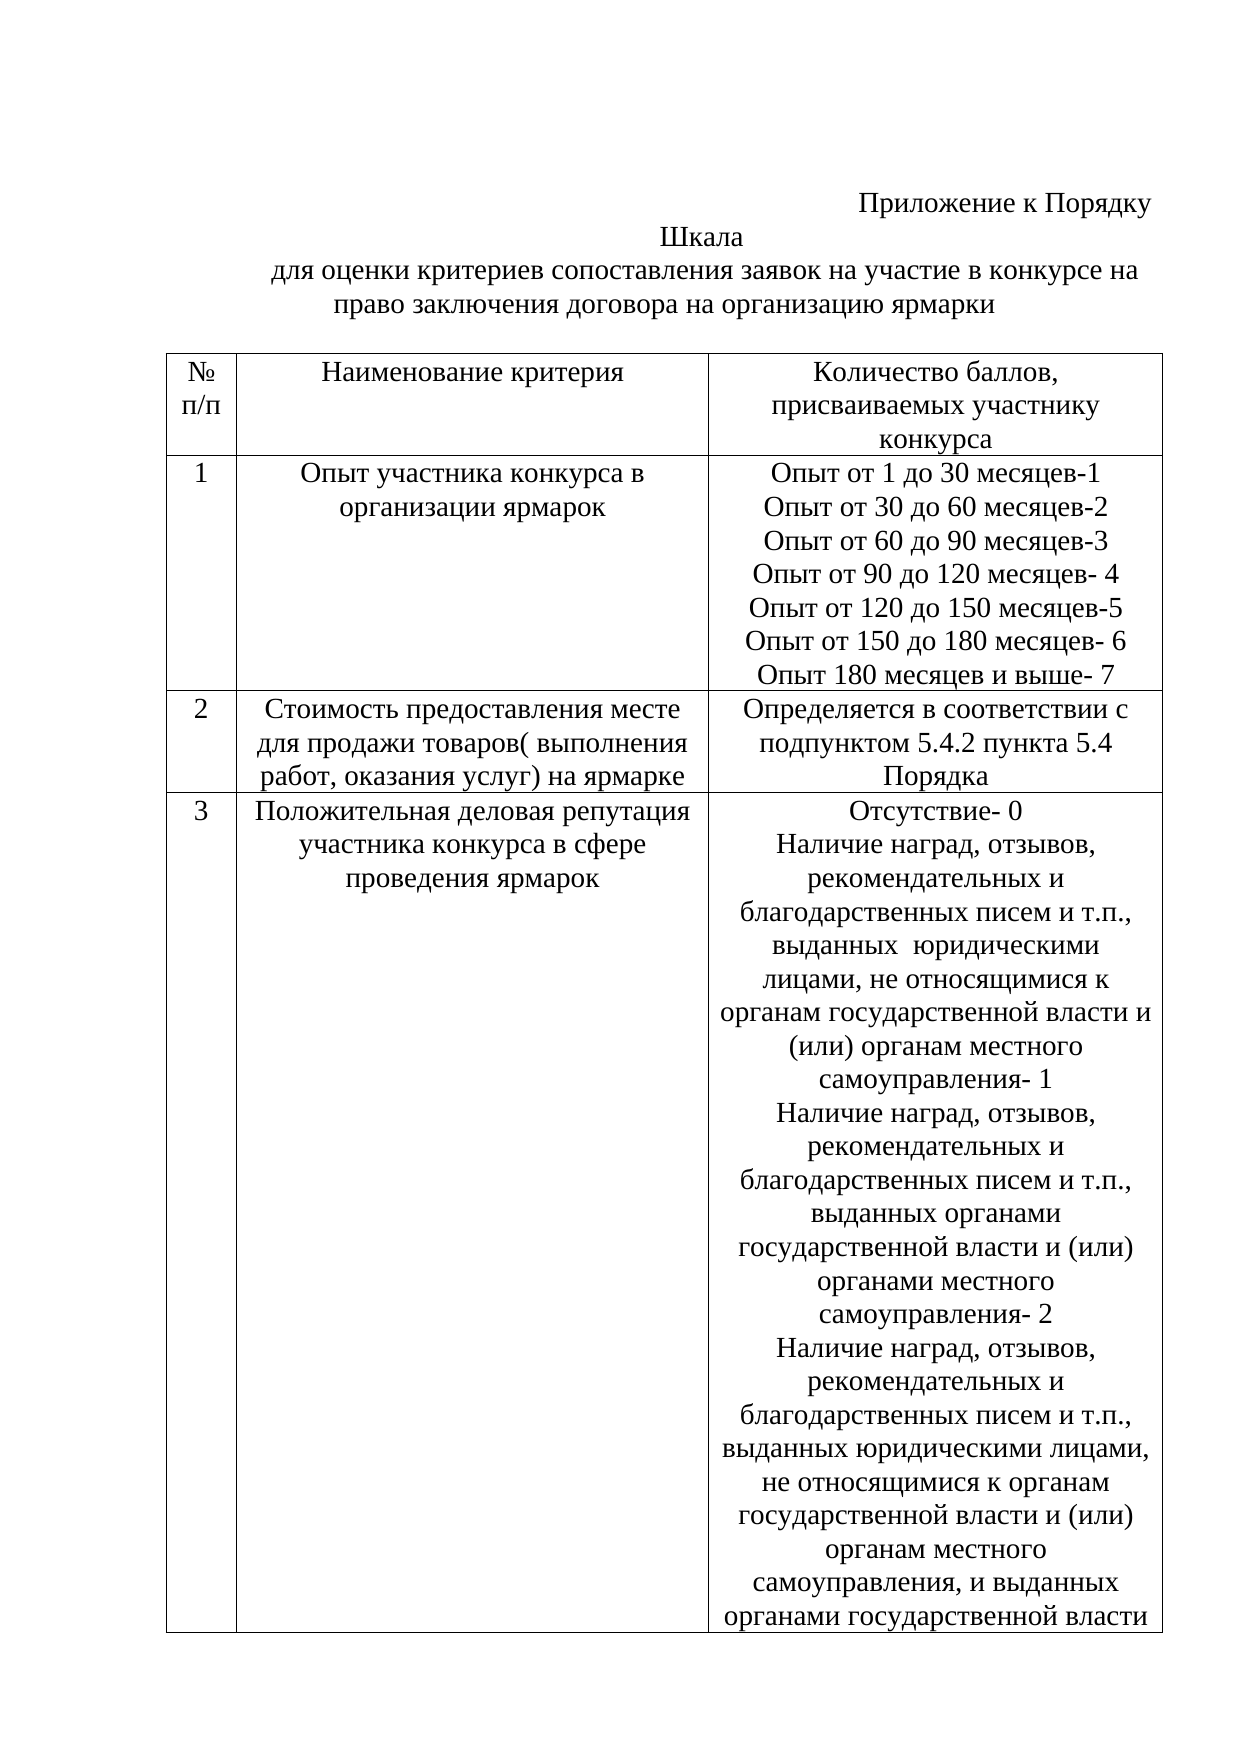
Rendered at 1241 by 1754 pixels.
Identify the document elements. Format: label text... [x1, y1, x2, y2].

table_cell Опыт от 1 до 30 месяцев-1 Опыт от 30 до 60 месяцев-2 Опыт от 60 до 90 месяцев-3 Опыт от 90 до 120 месяцев- 4 Опыт от 120 до 150 месяцев-5 Опыт от 150 до 180 месяцев- 6 Опыт 180 месяцев и выше- 7 [709, 456, 1162, 690]
table_header Количество баллов, присваиваемых участнику конкурса [709, 354, 1162, 454]
text для оценки критериев сопоставления заявок на участие в конкурсе на право заключения договора на организацию ярмарки [177, 252, 1152, 319]
table_header № п/п [167, 354, 236, 454]
table_cell Стоимость предоставления месте для продажи товаров( выполнения работ, оказания услуг) на ярмарке [237, 691, 708, 792]
table_cell Опыт участника конкурса в организации ярмарок [237, 456, 708, 690]
table_header Наименование критерия [237, 354, 708, 454]
table_cell Определяется в соответствии с подпунктом 5.4.2 пункта 5.4 Порядка [709, 691, 1162, 792]
table_cell 2 [167, 691, 236, 792]
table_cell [709, 793, 1162, 1632]
table_cell 3 [167, 793, 236, 1632]
text Шкала [177, 219, 1152, 252]
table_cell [237, 793, 708, 1632]
table_cell 1 [167, 456, 236, 690]
text Приложение к Порядку [177, 185, 1152, 219]
